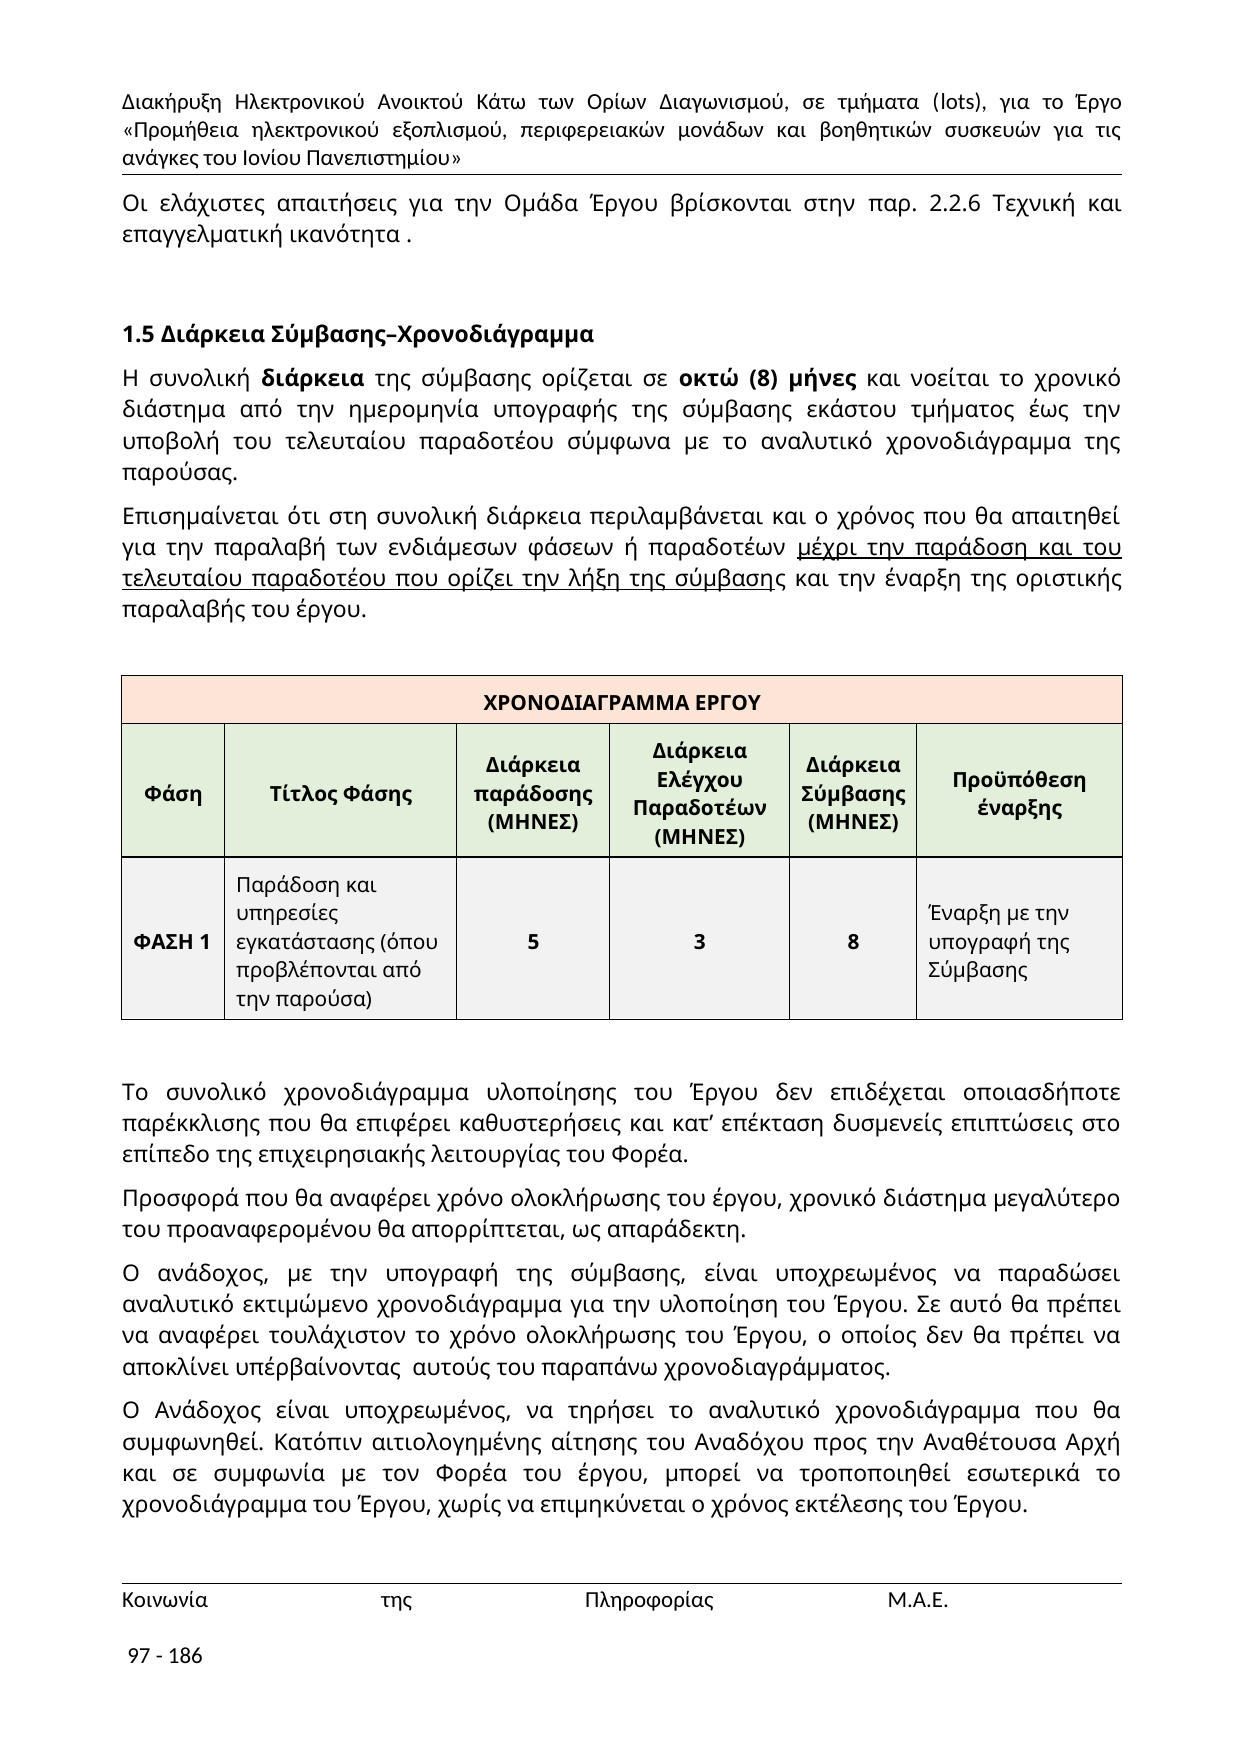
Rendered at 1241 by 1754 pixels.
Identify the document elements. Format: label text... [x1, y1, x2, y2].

text Ο ανάδοχος, με την υπογραφή της σύμβασης, είναι υποχρεωμένος να παραδώσει αναλυτικό εκτιμώμενο χρονοδιάγραμμα για την υλοποίηση του Έργου. Σε αυτό θα πρέπει να αναφέρει τουλάχιστον το χρόνο ολοκλήρωσης του Έργου, ο οποίος δεν θα πρέπει να αποκλίνει υπέρβαίνοντας αυτούς του παραπάνω χρονοδιαγράμματος. [122, 1257, 1122, 1382]
text Επισημαίνεται ότι στη συνολική διάρκεια περιλαμβάνεται και ο χρόνος που θα απαιτηθεί για την παραλαβή των ενδιάμεσων φάσεων ή παραδοτέων μέχρι την παράδοση και του τελευταίου παραδοτέου που ορίζει την λήξη της σύμβασης και την έναρξη της οριστικής παραλαβής του έργου. [122, 500, 1122, 625]
table_cell Παράδοση και υπηρεσίες εγκατάστασης (όπου προβλέπονται από την παρούσα) [225, 858, 456, 1018]
table_cell Φάση [122, 724, 224, 856]
table_cell 8 [790, 858, 916, 1018]
table_cell Διάρκεια Σύμβασης (ΜΗΝΕΣ) [790, 724, 916, 856]
table_cell Διάρκεια Ελέγχου Παραδοτέων (ΜΗΝΕΣ) [610, 724, 789, 856]
text Οι ελάχιστες απαιτήσεις για την Ομάδα Έργου βρίσκονται στην παρ. 2.2.6 Τεχνική και επαγγελματική ικανότητα . [122, 187, 1122, 250]
table_cell 5 [457, 858, 609, 1018]
text Η συνολική διάρκεια της σύμβασης ορίζεται σε οκτώ (8) μήνες και νοείται το χρονικό διάστημα από την ημερομηνία υπογραφής της σύμβασης εκάστου τμήματος έως την υποβολή του τελευταίου παραδοτέου σύμφωνα με το αναλυτικό χρονοδιάγραμμα της παρούσας. [122, 362, 1122, 487]
text Προσφορά που θα αναφέρει χρόνο ολοκλήρωσης του έργου, χρονικό διάστημα μεγαλύτερο του προαναφερομένου θα απορρίπτεται, ως απαράδεκτη. [122, 1182, 1122, 1244]
subtitle 1.5 Διάρκεια Σύμβασης–Χρονοδιάγραμμα [122, 318, 1122, 350]
table_cell ΦΑΣΗ 1 [122, 858, 224, 1018]
table_cell Διάρκεια παράδοσης (ΜΗΝΕΣ) [457, 724, 609, 856]
text Το συνολικό χρονοδιάγραμμα υλοποίησης του Έργου δεν επιδέχεται οποιασδήποτε παρέκκλισης που θα επιφέρει καθυστερήσεις και κατ’ επέκταση δυσμενείς επιπτώσεις στο επίπεδο της επιχειρησιακής λειτουργίας του Φορέα. [122, 1076, 1122, 1169]
table_cell Τίτλος Φάσης [225, 724, 456, 856]
table_header ΧΡΟΝΟΔΙΑΓΡΑΜΜΑ ΕΡΓΟΥ [122, 676, 1122, 723]
table_cell 3 [610, 858, 789, 1018]
table_cell Έναρξη με την υπογραφή της Σύμβασης [917, 858, 1122, 1018]
text Ο Ανάδοχος είναι υποχρεωμένος, να τηρήσει το αναλυτικό χρονοδιάγραμμα που θα συμφωνηθεί. Κατόπιν αιτιολογημένης αίτησης του Αναδόχου προς την Αναθέτουσα Αρχή και σε συμφωνία με τον Φορέα του έργου, μπορεί να τροποποιηθεί εσωτερικά το χρονοδιάγραμμα του Έργου, χωρίς να επιμηκύνεται ο χρόνος εκτέλεσης του Έργου. [122, 1394, 1122, 1519]
table_cell Προϋπόθεση έναρξης [917, 724, 1122, 856]
